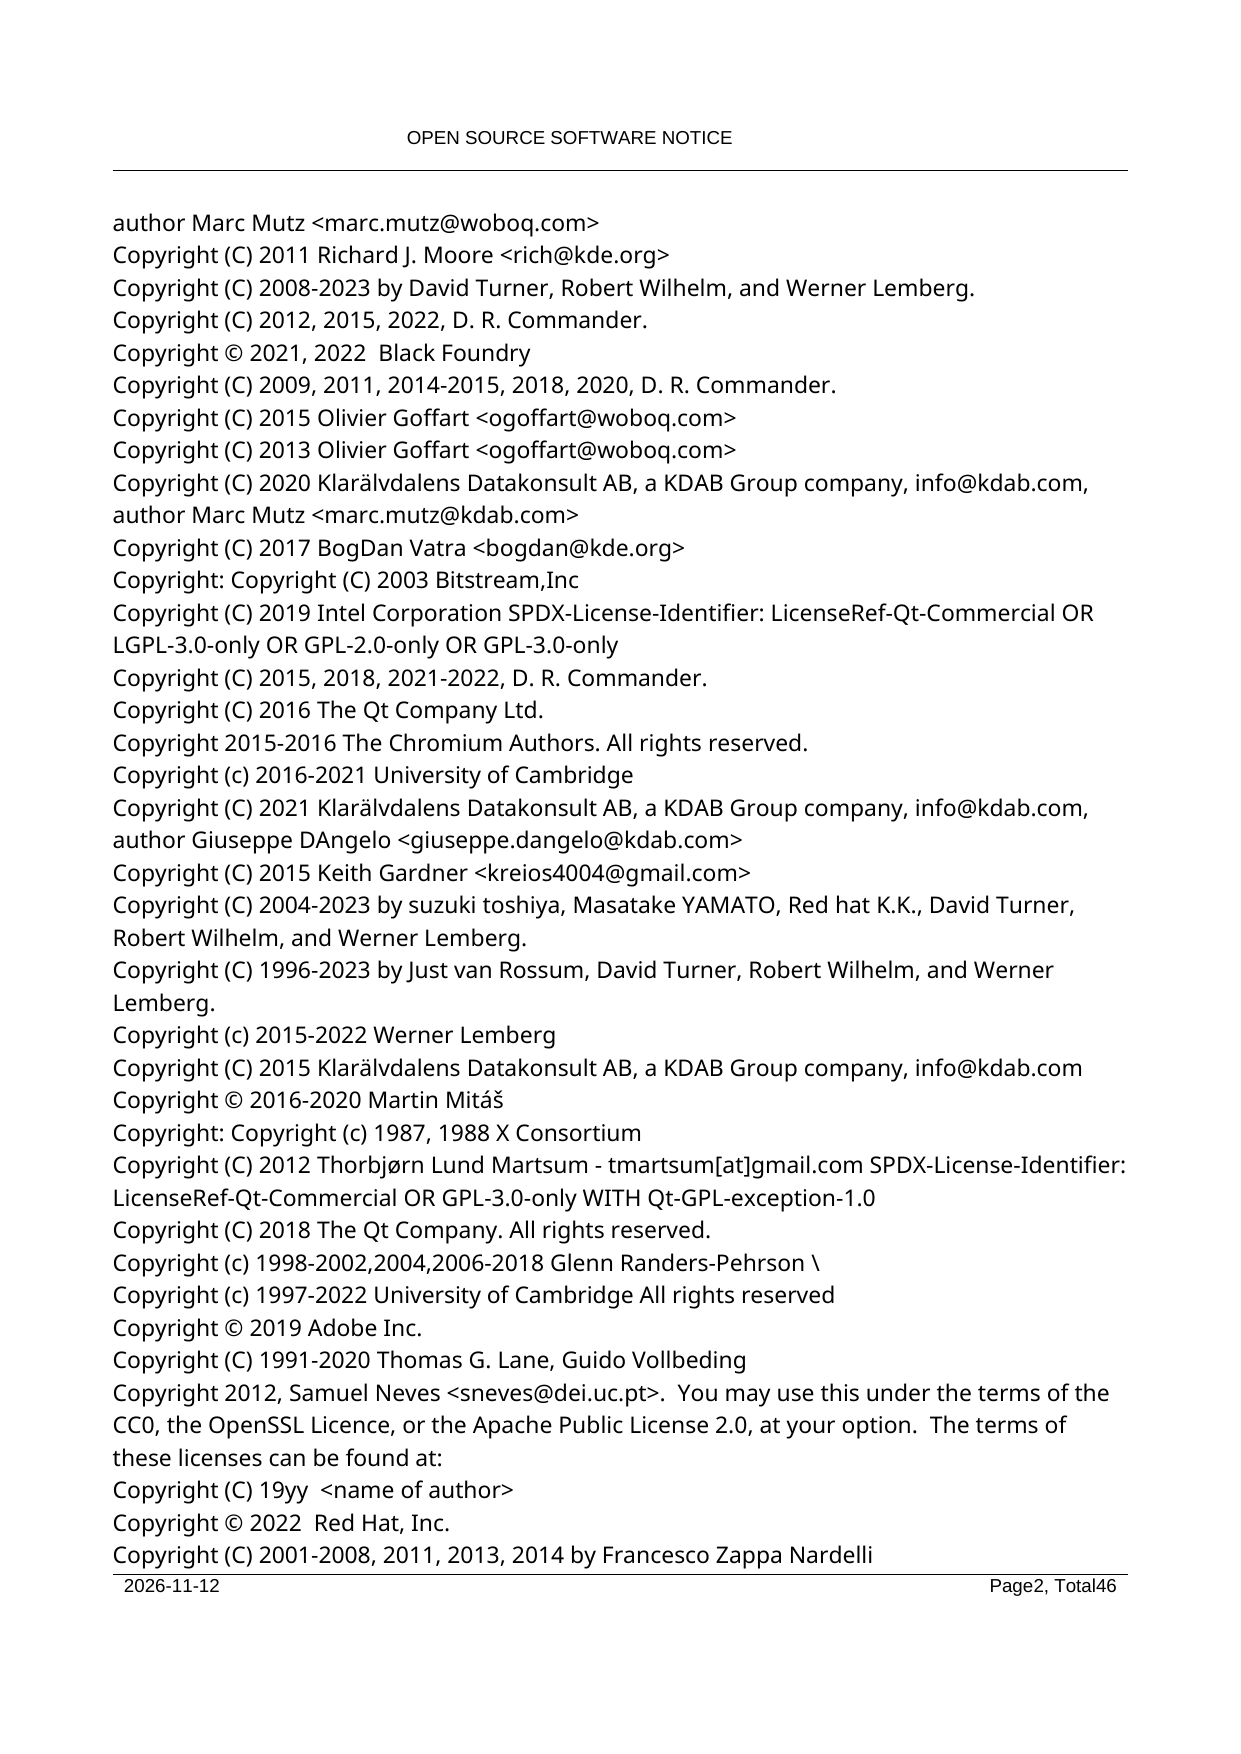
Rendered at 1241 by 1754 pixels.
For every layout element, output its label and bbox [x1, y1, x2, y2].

text [112, 206, 1128, 1571]
